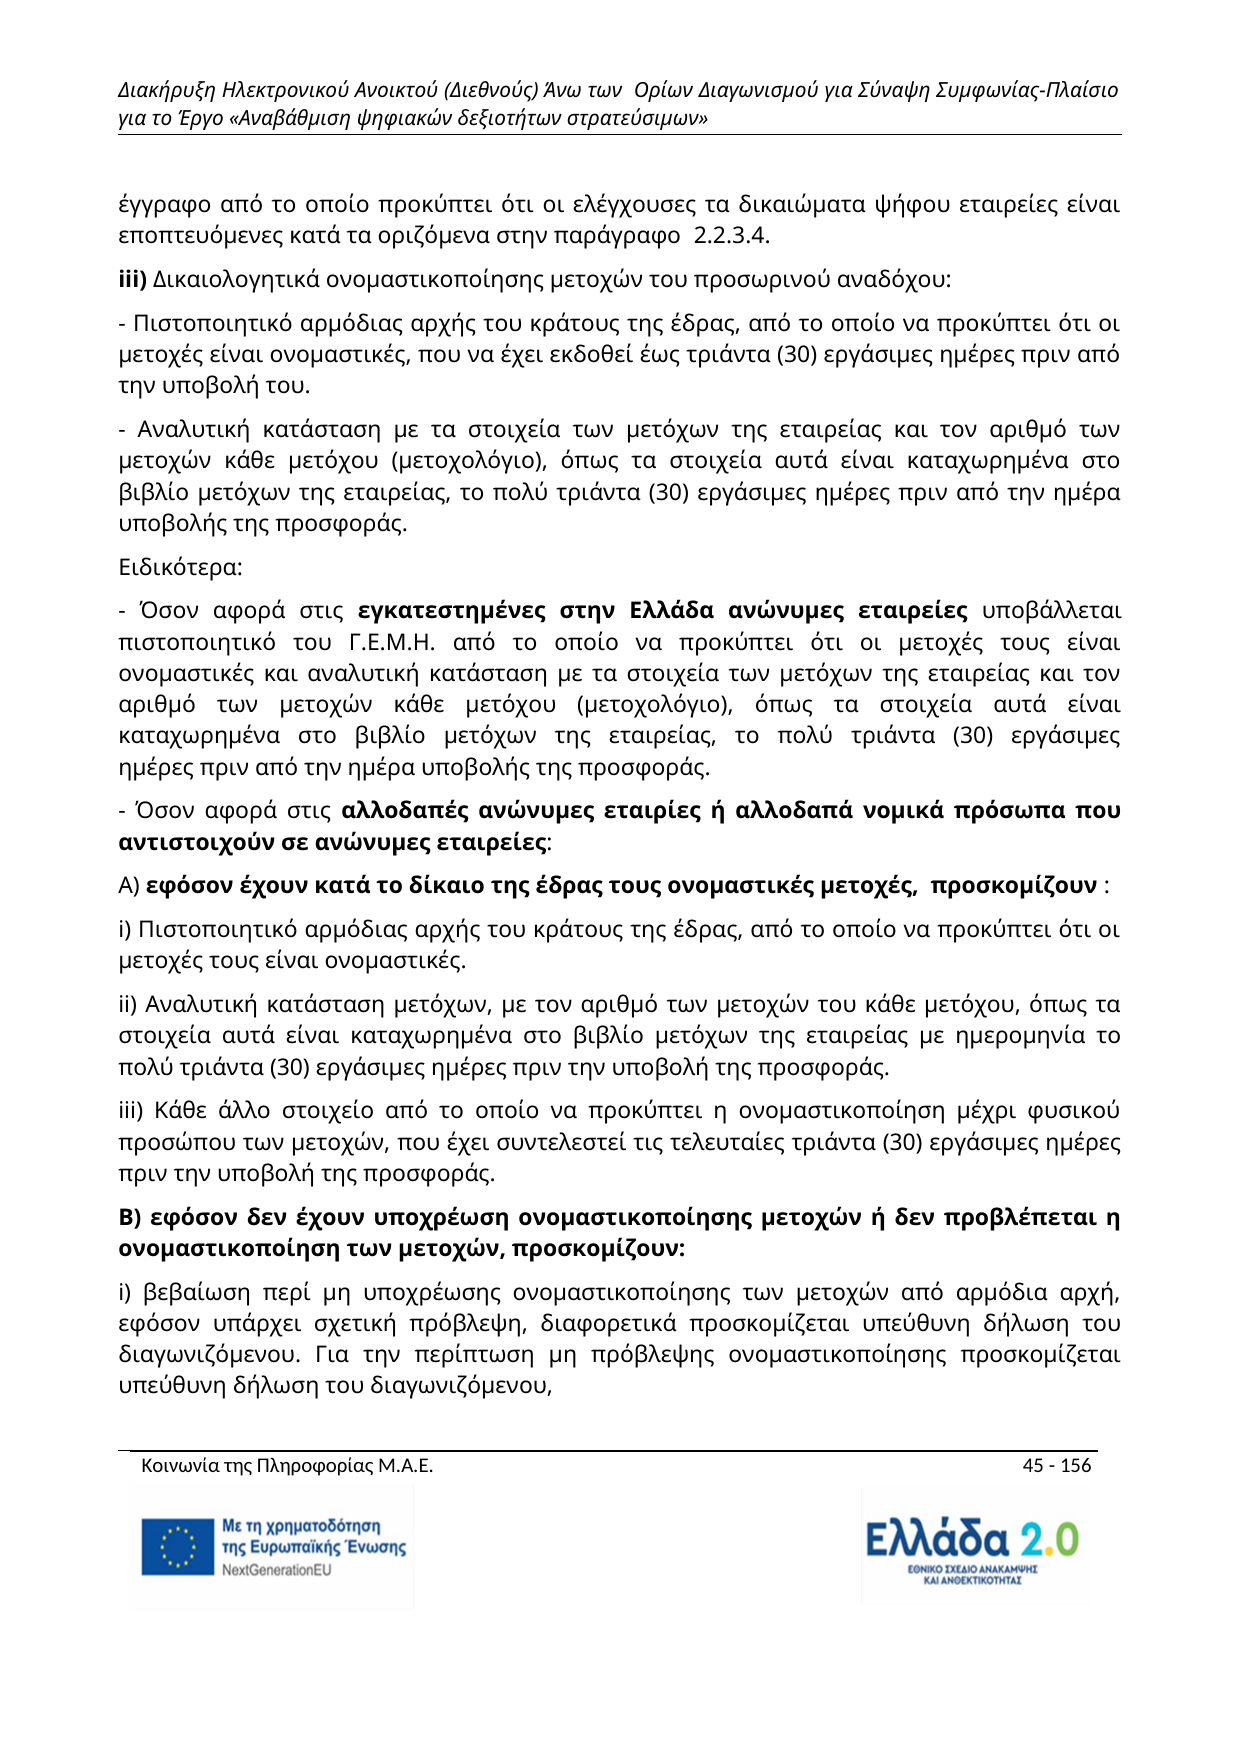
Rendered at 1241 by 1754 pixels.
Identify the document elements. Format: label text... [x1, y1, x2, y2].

text - Όσον αφορά στις αλλοδαπές ανώνυμες εταιρίες ή αλλοδαπά νομικά πρόσωπα που αντιστοιχούν σε ανώνυμες εταιρείες: [118, 794, 1122, 857]
text i) Πιστοποιητικό αρμόδιας αρχής του κράτους της έδρας, από το οποίο να προκύπτει ότι οι μετοχές τους είναι ονομαστικές. [118, 913, 1122, 976]
text i) βεβαίωση περί μη υποχρέωσης ονομαστικοποίησης των μετοχών από αρμόδια αρχή, εφόσον υπάρχει σχετική πρόβλεψη, διαφορετικά προσκομίζεται υπεύθυνη δήλωση του διαγωνιζόμενου. Για την περίπτωση μη πρόβλεψης ονομαστικοποίησης προσκομίζεται υπεύθυνη δήλωση του διαγωνιζόμενου, [118, 1276, 1122, 1401]
text iii) Δικαιολογητικά ονομαστικοποίησης μετοχών του προσωρινού αναδόχου: [118, 263, 1122, 294]
text ii) Αναλυτική κατάσταση μετόχων, με τον αριθμό των μετοχών του κάθε μετόχου, όπως τα στοιχεία αυτά είναι καταχωρημένα στο βιβλίο μετόχων της εταιρείας με ημερομηνία το πολύ τριάντα (30) εργάσιμες ημέρες πριν την υποβολή της προσφοράς. [118, 988, 1122, 1082]
text - Πιστοποιητικό αρμόδιας αρχής του κράτους της έδρας, από το οποίο να προκύπτει ότι οι μετοχές είναι ονομαστικές, που να έχει εκδοθεί έως τριάντα (30) εργάσιμες ημέρες πριν από την υποβολή του. [118, 307, 1122, 401]
text Β) εφόσον δεν έχουν υποχρέωση ονομαστικοποίησης μετοχών ή δεν προβλέπεται η ονομαστικοποίηση των μετοχών, προσκομίζουν: [118, 1201, 1122, 1263]
text - Αναλυτική κατάσταση με τα στοιχεία των μετόχων της εταιρείας και τον αριθμό των μετοχών κάθε μετόχου (μετοχολόγιο), όπως τα στοιχεία αυτά είναι καταχωρημένα στο βιβλίο μετόχων της εταιρείας, το πολύ τριάντα (30) εργάσιμες ημέρες πριν από την ημέρα υποβολής της προσφοράς. [118, 413, 1122, 538]
text Ειδικότερα: [118, 551, 1122, 582]
text iii) Κάθε άλλο στοιχείο από το οποίο να προκύπτει η ονομαστικοποίηση μέχρι φυσικού προσώπου των μετοχών, που έχει συντελεστεί τις τελευταίες τριάντα (30) εργάσιμες ημέρες πριν την υποβολή της προσφοράς. [118, 1094, 1122, 1188]
picture [118, 1478, 1092, 1670]
text - Όσον αφορά στις εγκατεστημένες στην Ελλάδα ανώνυμες εταιρείες υποβάλλεται πιστοποιητικό του Γ.Ε.Μ.Η. από το οποίο να προκύπτει ότι οι μετοχές τους είναι ονομαστικές και αναλυτική κατάσταση με τα στοιχεία των μετόχων της εταιρείας και τον αριθμό των μετοχών κάθε μετόχου (μετοχολόγιο), όπως τα στοιχεία αυτά είναι καταχωρημένα στο βιβλίο μετόχων της εταιρείας, το πολύ τριάντα (30) εργάσιμες ημέρες πριν από την ημέρα υποβολής της προσφοράς. [118, 594, 1122, 782]
text Α) εφόσον έχουν κατά το δίκαιο της έδρας τους ονομαστικές μετοχές, προσκομίζουν : [118, 869, 1122, 901]
